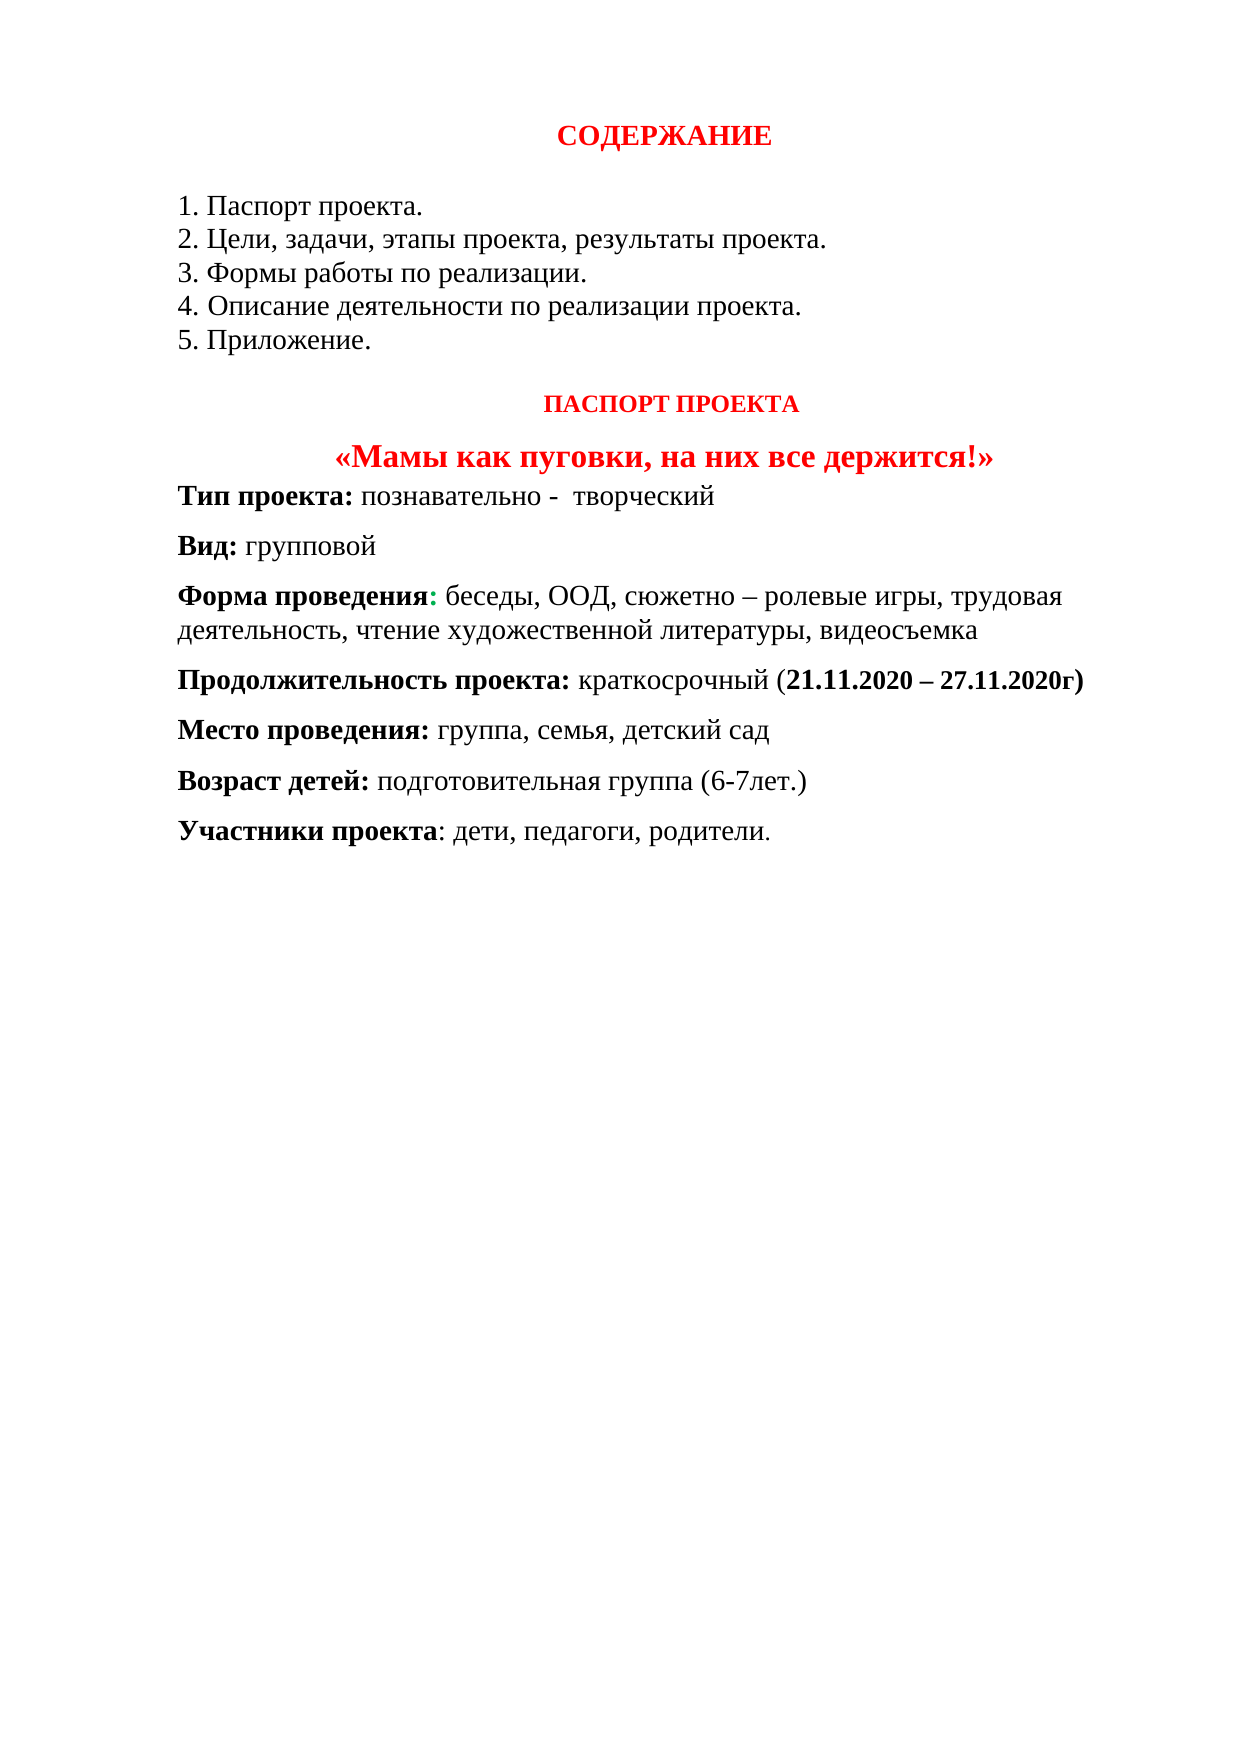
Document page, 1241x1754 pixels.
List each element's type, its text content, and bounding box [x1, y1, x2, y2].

text «Мамы как пуговки, на них все держится!» [177, 437, 1152, 475]
text 3. Формы работы по реализации. [177, 255, 1152, 288]
text ПАСПОРТ ПРОЕКТА [233, 389, 1109, 418]
text 4. Описание деятельности по реализации проекта. [177, 288, 1152, 322]
text 2. Цели, задачи, этапы проекта, результаты проекта. [177, 221, 1152, 255]
text Форма проведения: беседы, ООД, сюжетно – ролевые игры, трудовая деятельность, чтение художественной литературы, видеосъемка [177, 578, 1109, 646]
text Продолжительность проекта: краткосрочный (21.11.2020 – 27.11.2020г) [177, 662, 1109, 696]
text Участники проекта: дети, педагоги, родители. [177, 813, 1109, 846]
text Место проведения: группа, семья, детский сад [177, 712, 1109, 746]
text 5. Приложение. [177, 322, 1152, 356]
text СОДЕРЖАНИЕ [177, 118, 1152, 152]
text Вид: групповой [177, 528, 1109, 562]
text Тип проекта: познавательно - творческий [177, 478, 1109, 512]
text 1. Паспорт проекта. [177, 188, 1152, 221]
text Возраст детей: подготовительная группа (6-7лет.) [177, 763, 1109, 796]
